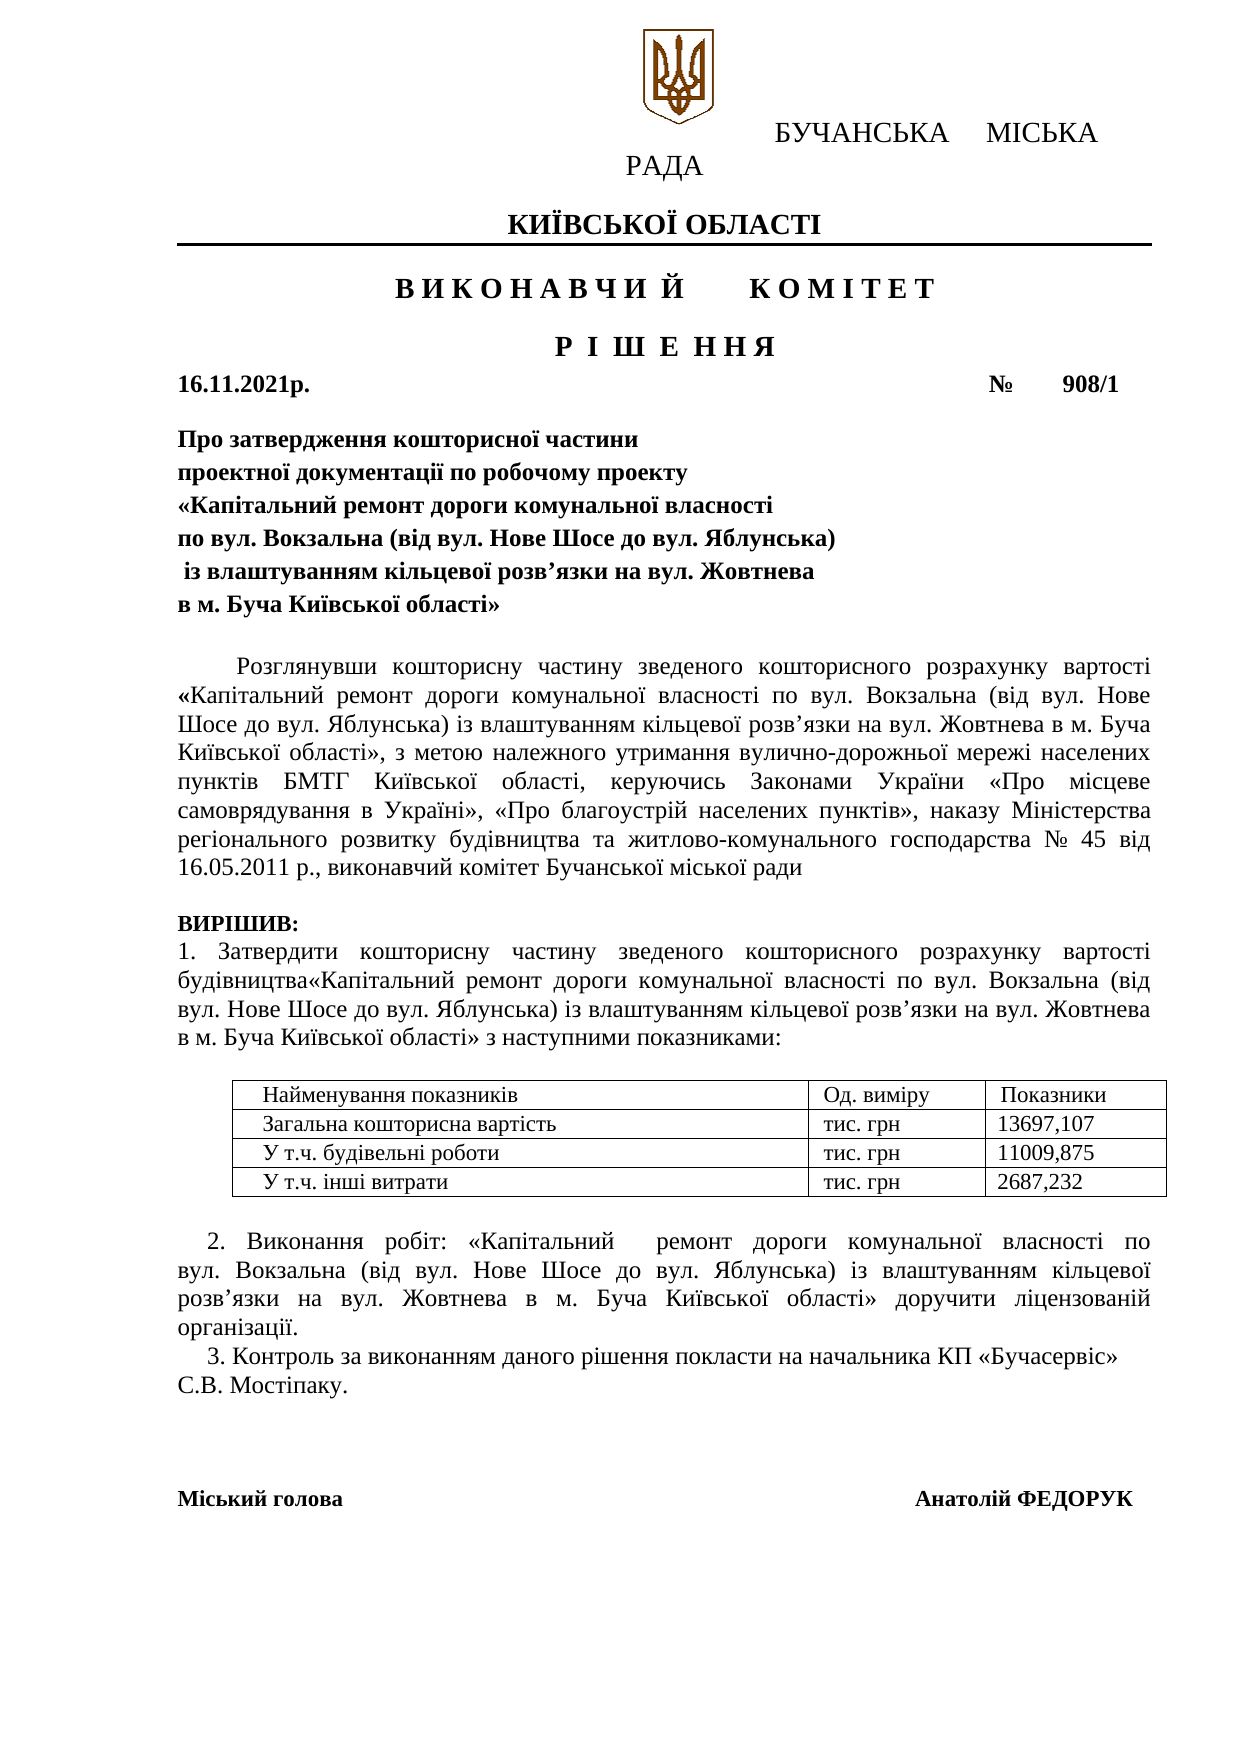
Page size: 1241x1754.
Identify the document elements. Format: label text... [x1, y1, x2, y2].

text із влаштуванням кільцевої розв’язки на вул. Жовтнева [177, 556, 1149, 585]
table_cell Загальна кошторисна вартість [233, 1110, 808, 1138]
text 3. Контроль за виконанням даного рішення покласти на начальника КП «Бучасервіс» [177, 1341, 1152, 1370]
text Розглянувши кошторисну частину зведеного кошторисного розрахунку вартості «Капітальний ремонт дороги комунальної власності по вул. Вокзальна (від вул. Нове Шосе до вул. Яблунська) із влаштуванням кільцевої розв’язки на вул. Жовтнева в м. Буча Київської області», з метою належного утримання вулично-дорожньої мережі населених пунктів БМТГ Київської області, керуючись Законами України «Про місцеве самоврядування в Україні», «Про благоустрій населених пунктів», наказу Міністерства регіонального розвитку будівництва та житлово-комунального господарства № 45 від 16.05.2011 р., виконавчий комітет Бучанської міської ради [177, 651, 1152, 881]
text ВИРІШИВ: [177, 910, 1152, 936]
text В И К О Н А В Ч И Й К О М І Т Е Т [177, 271, 1152, 304]
table_cell тис. грн [809, 1110, 985, 1138]
text Міський голова Анатолій ФЕДОРУК [177, 1485, 1152, 1511]
table_header Показники [986, 1081, 1166, 1109]
text «Капітальний ремонт дороги комунальної власності [177, 490, 1149, 519]
text 16.11.2021р. № 908/1 [177, 369, 1152, 398]
text 1. Затвердити кошторисну частину зведеного кошторисного розрахунку вартості будівництва«Капітальний ремонт дороги комунальної власності по вул. Вокзальна (від вул. Нове Шосе до вул. Яблунська) із влаштуванням кільцевої розв’язки на вул. Жовтнева в м. Буча Київської області» з наступними показниками: [177, 936, 1152, 1051]
text Р І Ш Е Н Н Я [177, 329, 1152, 363]
text БУЧАНСЬКА МІСЬКА РАДА [177, 115, 1152, 182]
table_cell тис. грн [809, 1168, 985, 1196]
table_cell У т.ч. будівельні роботи [233, 1139, 808, 1167]
text в м. Буча Київської області» [177, 589, 1149, 618]
text КИЇВСЬКОЇ ОБЛАСТІ [177, 207, 1152, 243]
text 2. Виконання робіт: «Капітальний ремонт дороги комунальної власності по вул. Вокзальна (від вул. Нове Шосе до вул. Яблунська) із влаштуванням кільцевої розв’язки на вул. Жовтнева в м. Буча Київської області» доручити ліцензованій організації. [177, 1226, 1152, 1341]
table_header Од. виміру [809, 1081, 985, 1109]
table_cell тис. грн [809, 1139, 985, 1167]
text Про затвердження кошторисної частини [177, 424, 1149, 453]
table_cell 11009,875 [986, 1139, 1166, 1167]
text проектної документації по робочому проекту [177, 457, 1149, 486]
text по вул. Вокзальна (від вул. Нове Шосе до вул. Яблунська) [177, 523, 1149, 552]
table_header Найменування показників [233, 1081, 808, 1109]
picture [636, 23, 721, 130]
table_cell 13697,107 [986, 1110, 1166, 1138]
table_cell 2687,232 [986, 1168, 1166, 1196]
table_cell У т.ч. інші витрати [233, 1168, 808, 1196]
text С.В. Мостіпаку. [177, 1370, 1152, 1398]
